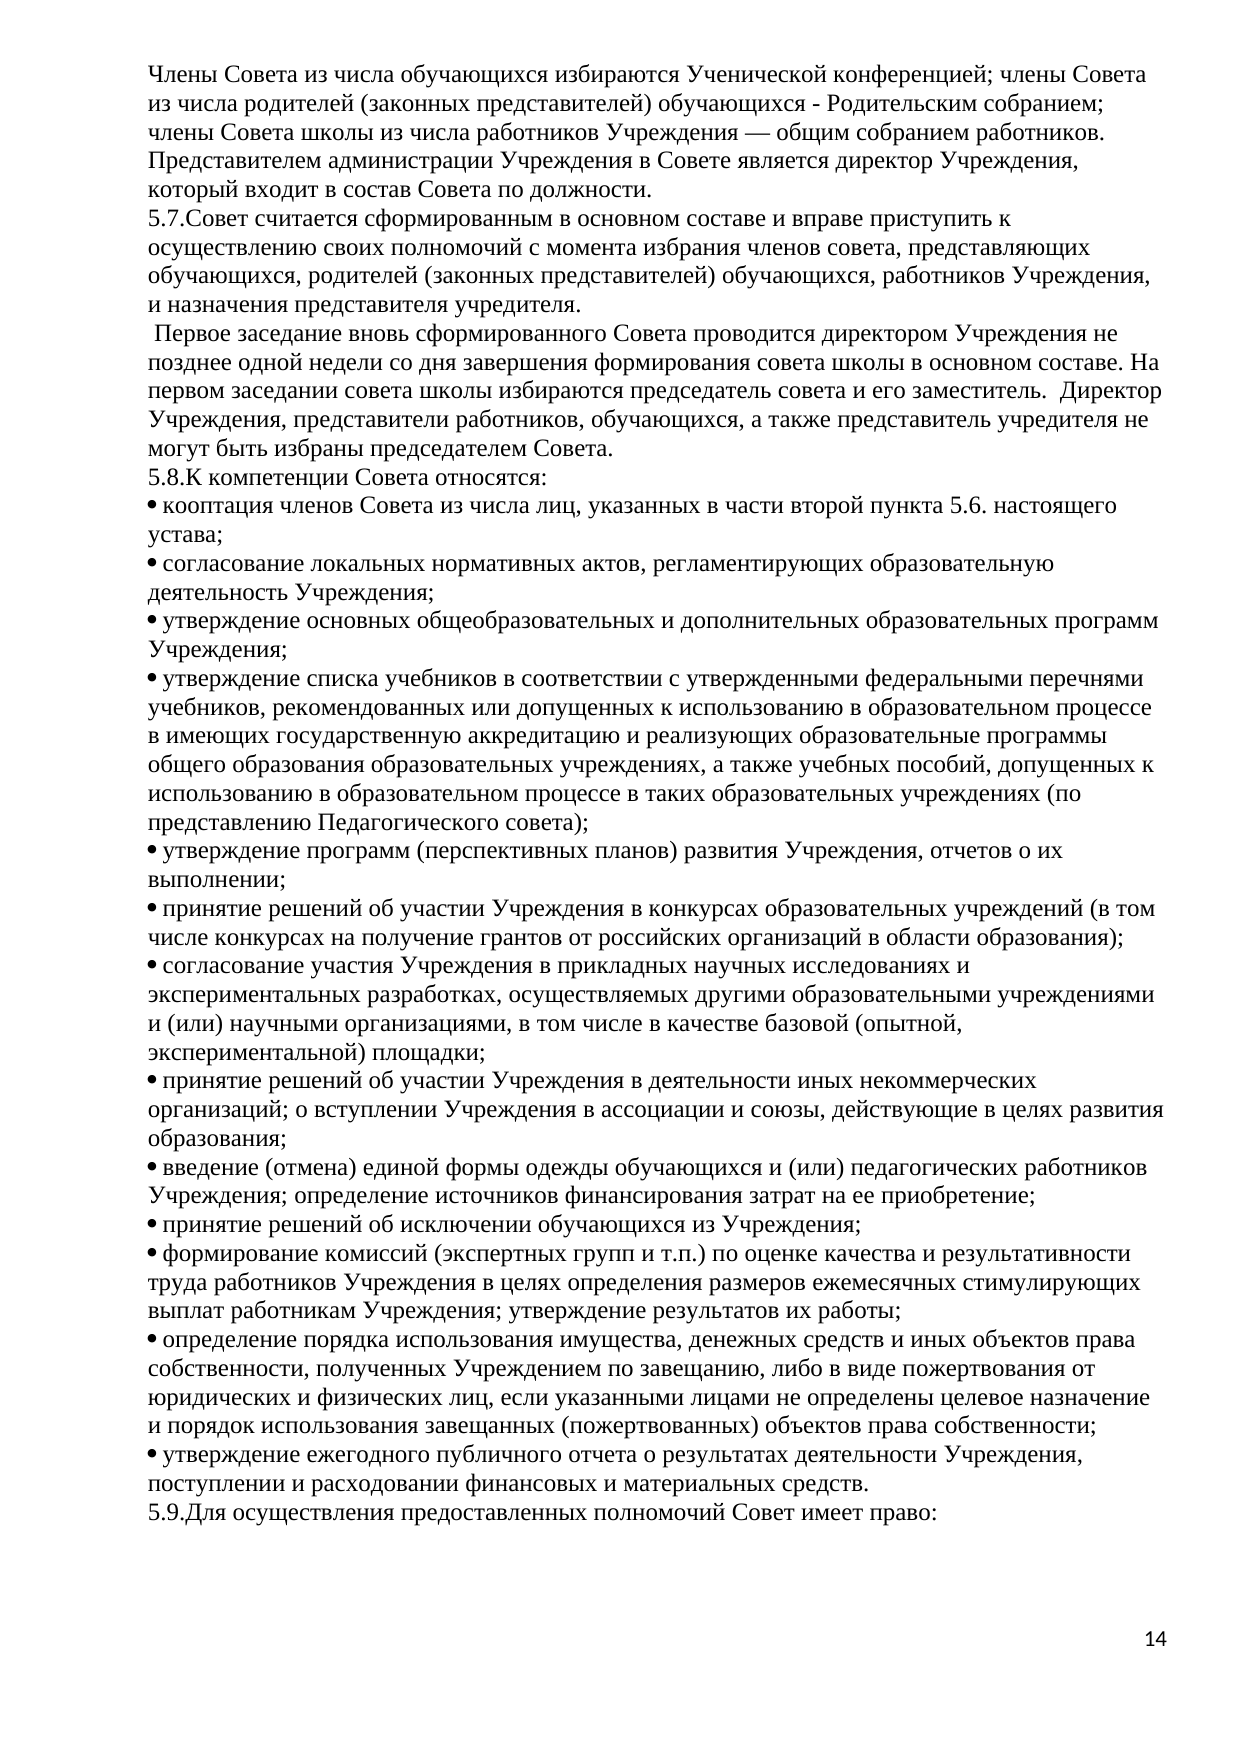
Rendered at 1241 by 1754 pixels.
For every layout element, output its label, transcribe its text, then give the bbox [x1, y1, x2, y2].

list согласование участия Учреждения в прикладных научных исследованиях и экспериментальных разработках, осуществляемых другими образовательными учреждениями и (или) научными организациями, в том числе в качестве базовой (опытной, экспериментальной) площадки; [148, 950, 1167, 1065]
list утверждение программ (перспективных планов) развития Учреждения, отчетов о их выполнении; [148, 835, 1167, 893]
list согласование локальных нормативных актов, регламентирующих образовательную деятельность Учреждения; [148, 548, 1167, 605]
list кооптация членов Совета из числа лиц, указанных в части второй пункта 5.6. настоящего устава; [148, 490, 1167, 548]
list принятие решений об исключении обучающихся из Учреждения; [148, 1209, 1167, 1238]
list принятие решений об участии Учреждения в деятельности иных некоммерческих организаций; о вступлении Учреждения в ассоциации и союзы, действующие в целях развития образования; [148, 1065, 1167, 1152]
text 5.7.Совет считается сформированным в основном составе и вправе приступить к осуществлению своих полномочий с момента избрания членов совета, представляющих обучающихся, родителей (законных представителей) обучающихся, работников Учреждения, и назначения представителя учредителя. [148, 203, 1167, 318]
list определение порядка использования имущества, денежных средств и иных объектов права собственности, полученных Учреждением по завещанию, либо в виде пожертвования от юридических и физических лиц, если указанными лицами не определены целевое назначение и порядок использования завещанных (пожертвованных) объектов права собственности; [148, 1324, 1167, 1439]
list принятие решений об участии Учреждения в конкурсах образовательных учреждений (в том числе конкурсах на получение грантов от российских организаций в области образования); [148, 893, 1167, 950]
text Представителем администрации Учреждения в Совете является директор Учреждения, который входит в состав Совета по должности. [148, 145, 1167, 203]
text Члены Совета из числа обучающихся избираются Ученической конференцией; члены Совета из числа родителей (законных представителей) обучающихся - Родительским собранием; члены Совета школы из числа работников Учреждения — общим собранием работников. [148, 59, 1167, 145]
text Первое заседание вновь сформированного Совета проводится директором Учреждения не позднее одной недели со дня завершения формирования совета школы в основном составе. На первом заседании совета школы избираются председатель совета и его заместитель. Директор Учреждения, представители работников, обучающихся, а также представитель учредителя не могут быть избраны председателем Совета. [148, 318, 1167, 462]
list формирование комиссий (экспертных групп и т.п.) по оценке качества и результативности труда работников Учреждения в целях определения размеров ежемесячных стимулирующих выплат работникам Учреждения; утверждение результатов их работы; [148, 1238, 1167, 1324]
list утверждение ежегодного публичного отчета о результатах деятельности Учреждения, поступлении и расходовании финансовых и материальных средств. [148, 1439, 1167, 1497]
text 5.9.Для осуществления предоставленных полномочий Совет имеет право: [148, 1497, 1167, 1525]
list введение (отмена) единой формы одежды обучающихся и (или) педагогических работников Учреждения; определение источников финансирования затрат на ее приобретение; [148, 1152, 1167, 1209]
list утверждение основных общеобразовательных и дополнительных образовательных программ Учреждения; [148, 605, 1167, 663]
text 5.8.К компетенции Совета относятся: [148, 462, 1167, 490]
list утверждение списка учебников в соответствии с утвержденными федеральными перечнями учебников, рекомендованных или допущенных к использованию в образовательном процессе в имеющих государственную аккредитацию и реализующих образовательные программы общего образования образовательных учреждениях, а также учебных пособий, допущенных к использованию в образовательном процессе в таких образовательных учреждениях (по представлению Педагогического совета); [148, 663, 1167, 835]
